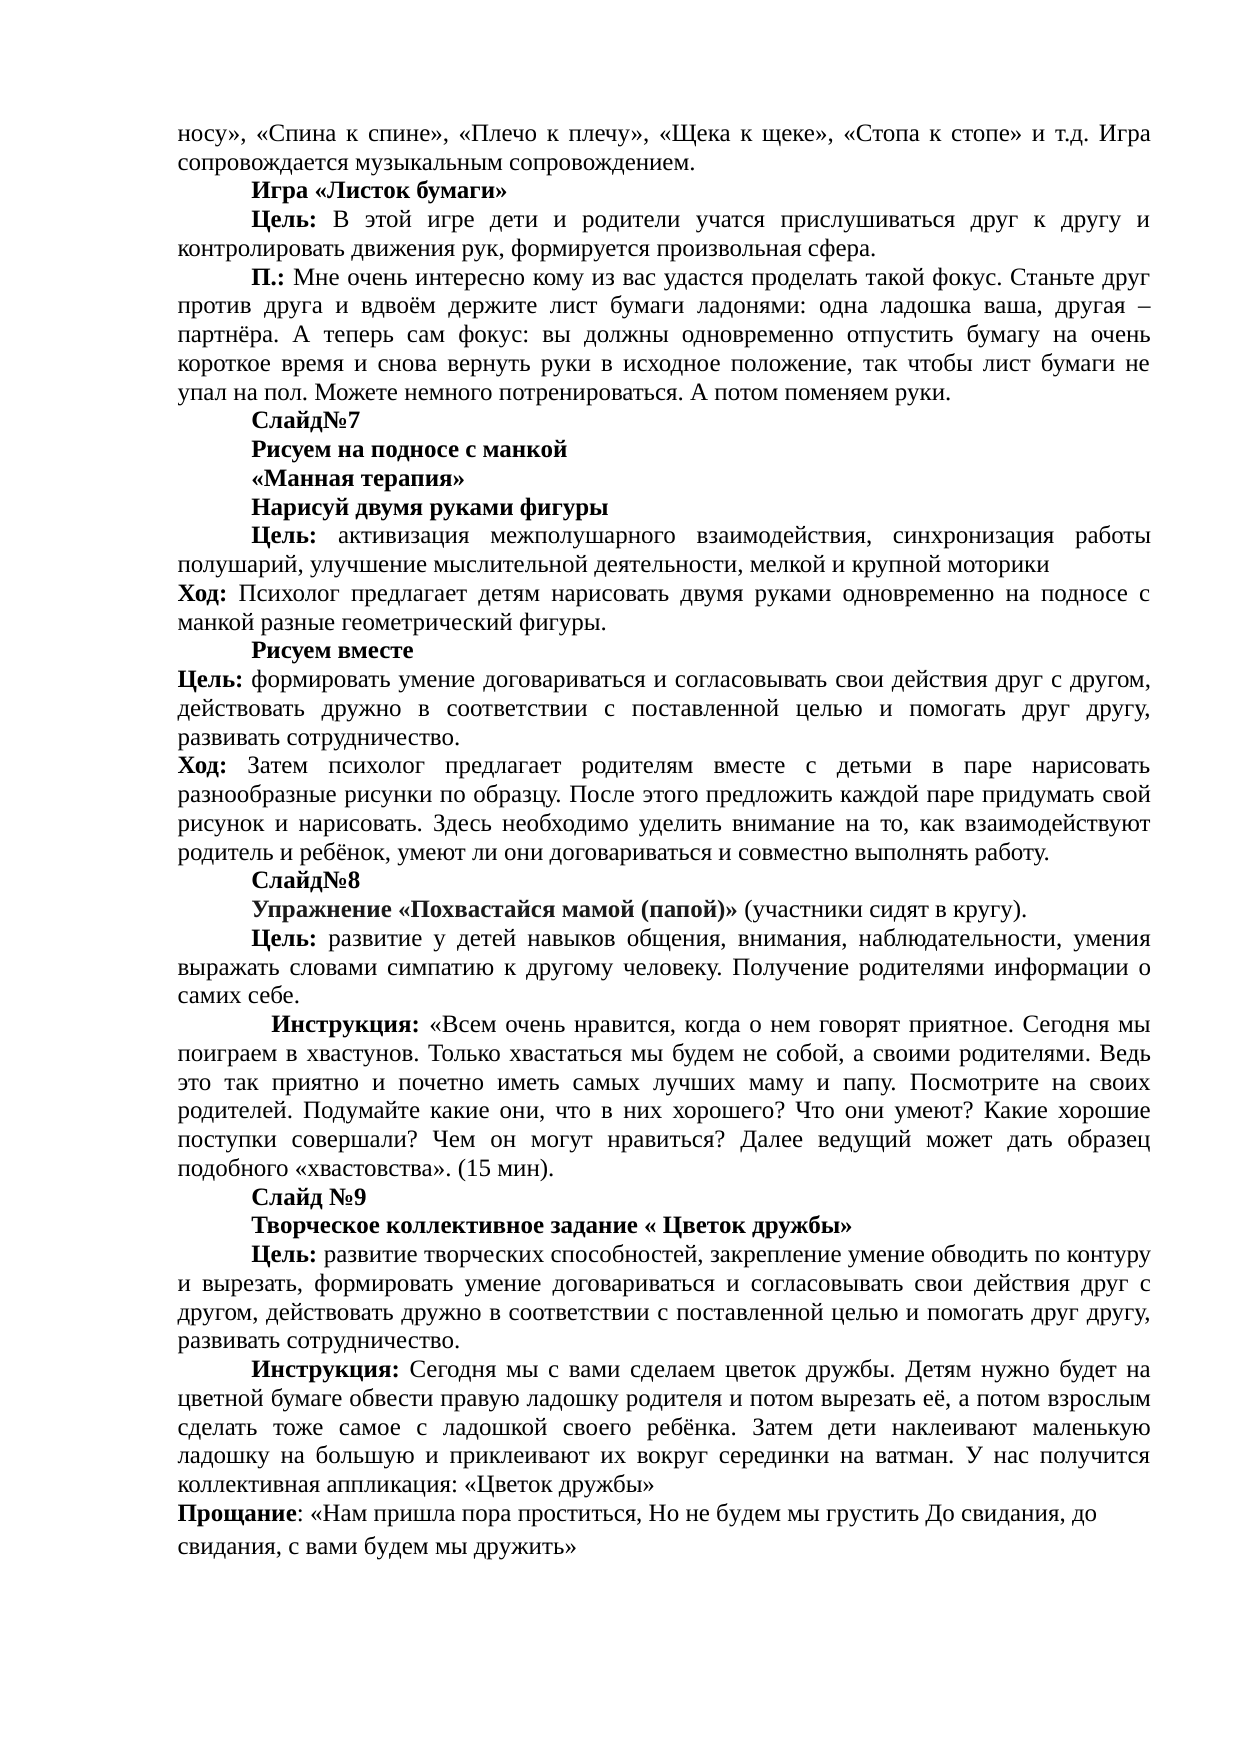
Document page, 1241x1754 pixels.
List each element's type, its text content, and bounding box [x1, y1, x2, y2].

text Цель: активизация межполушарного взаимодействия, синхронизация работы полушарий, улучшение мыслительной деятельности, мелкой и крупной моторики [177, 521, 1152, 578]
text Слайд№8 [177, 866, 1152, 894]
text Рисуем на подносе с манкой [177, 434, 1152, 463]
text Творческое коллективное задание « Цветок дружбы» [177, 1211, 1152, 1239]
text Рисуем вместе [177, 636, 1152, 664]
text Цель: формировать умение договариваться и согласовывать свои действия друг с другом, действовать дружно в соответствии с поставленной целью и помогать друг другу, развивать сотрудничество. [177, 664, 1152, 751]
text Слайд№7 [177, 406, 1152, 434]
text «Манная терапия» [177, 463, 1152, 492]
text Прощание: «Нам пришла пора проститься, Но не будем мы грустить До свидания, до свидания, с вами будем мы дружить» [177, 1498, 1152, 1560]
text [177, 118, 1152, 176]
text Слайд №9 [251, 1182, 1152, 1211]
text Цель: В этой игре дети и родители учатся прислушиваться друг к другу и контролировать движения рук, формируется произвольная сфера. [177, 204, 1152, 262]
text Ход: Психолог предлагает детям нарисовать двумя руками одновременно на подносе с манкой разные геометрический фигуры. [177, 578, 1152, 636]
text Ход: Затем психолог предлагает родителям вместе с детьми в паре нарисовать разнообразные рисунки по образцу. После этого предложить каждой паре придумать свой рисунок и нарисовать. Здесь необходимо уделить внимание на то, как взаимодействуют родитель и ребёнок, умеют ли они договариваться и совместно выполнять работу. [177, 751, 1152, 866]
text Инструкция: «Всем очень нравится, когда о нем говорят приятное. Сегодня мы поиграем в хвастунов. Только хвастаться мы будем не собой, а своими родителями. Ведь это так приятно и почетно иметь самых лучших маму и папу. Посмотрите на своих родителей. Подумайте какие они, что в них хорошего? Что они умеют? Какие хорошие поступки совершали? Чем он могут нравиться? Далее ведущий может дать образец подобного «хвастовства». (15 мин). [177, 1009, 1152, 1182]
text Упражнение «Похвастайся мамой (папой)» (участники сидят в кругу). [177, 894, 1152, 923]
text Нарисуй двумя руками фигуры [177, 492, 1152, 521]
text Игра «Листок бумаги» [177, 176, 1152, 204]
text Цель: развитие у детей навыков общения, внимания, наблюдательности, умения выражать словами симпатию к другому человеку. Получение родителями информации о самих себе. [177, 923, 1152, 1009]
text Цель: развитие творческих способностей, закрепление умение обводить по контуру и вырезать, формировать умение договариваться и согласовывать свои действия друг с другом, действовать дружно в соответствии с поставленной целью и помогать друг другу, развивать сотрудничество. [177, 1239, 1152, 1354]
text Инструкция: Сегодня мы с вами сделаем цветок дружбы. Детям нужно будет на цветной бумаге обвести правую ладошку родителя и потом вырезать её, а потом взрослым сделать тоже самое с ладошкой своего ребёнка. Затем дети наклеивают маленькую ладошку на большую и приклеивают их вокруг серединки на ватман. У нас получится коллективная аппликация: «Цветок дружбы» [177, 1354, 1152, 1498]
text П.: Мне очень интересно кому из вас удастся проделать такой фокус. Станьте друг против друга и вдвоём держите лист бумаги ладонями: одна ладошка ваша, другая – партнёра. А теперь сам фокус: вы должны одновременно отпустить бумагу на очень короткое время и снова вернуть руки в исходное положение, так чтобы лист бумаги не упал на пол. Можете немного потренироваться. А потом поменяем руки. [177, 262, 1152, 406]
